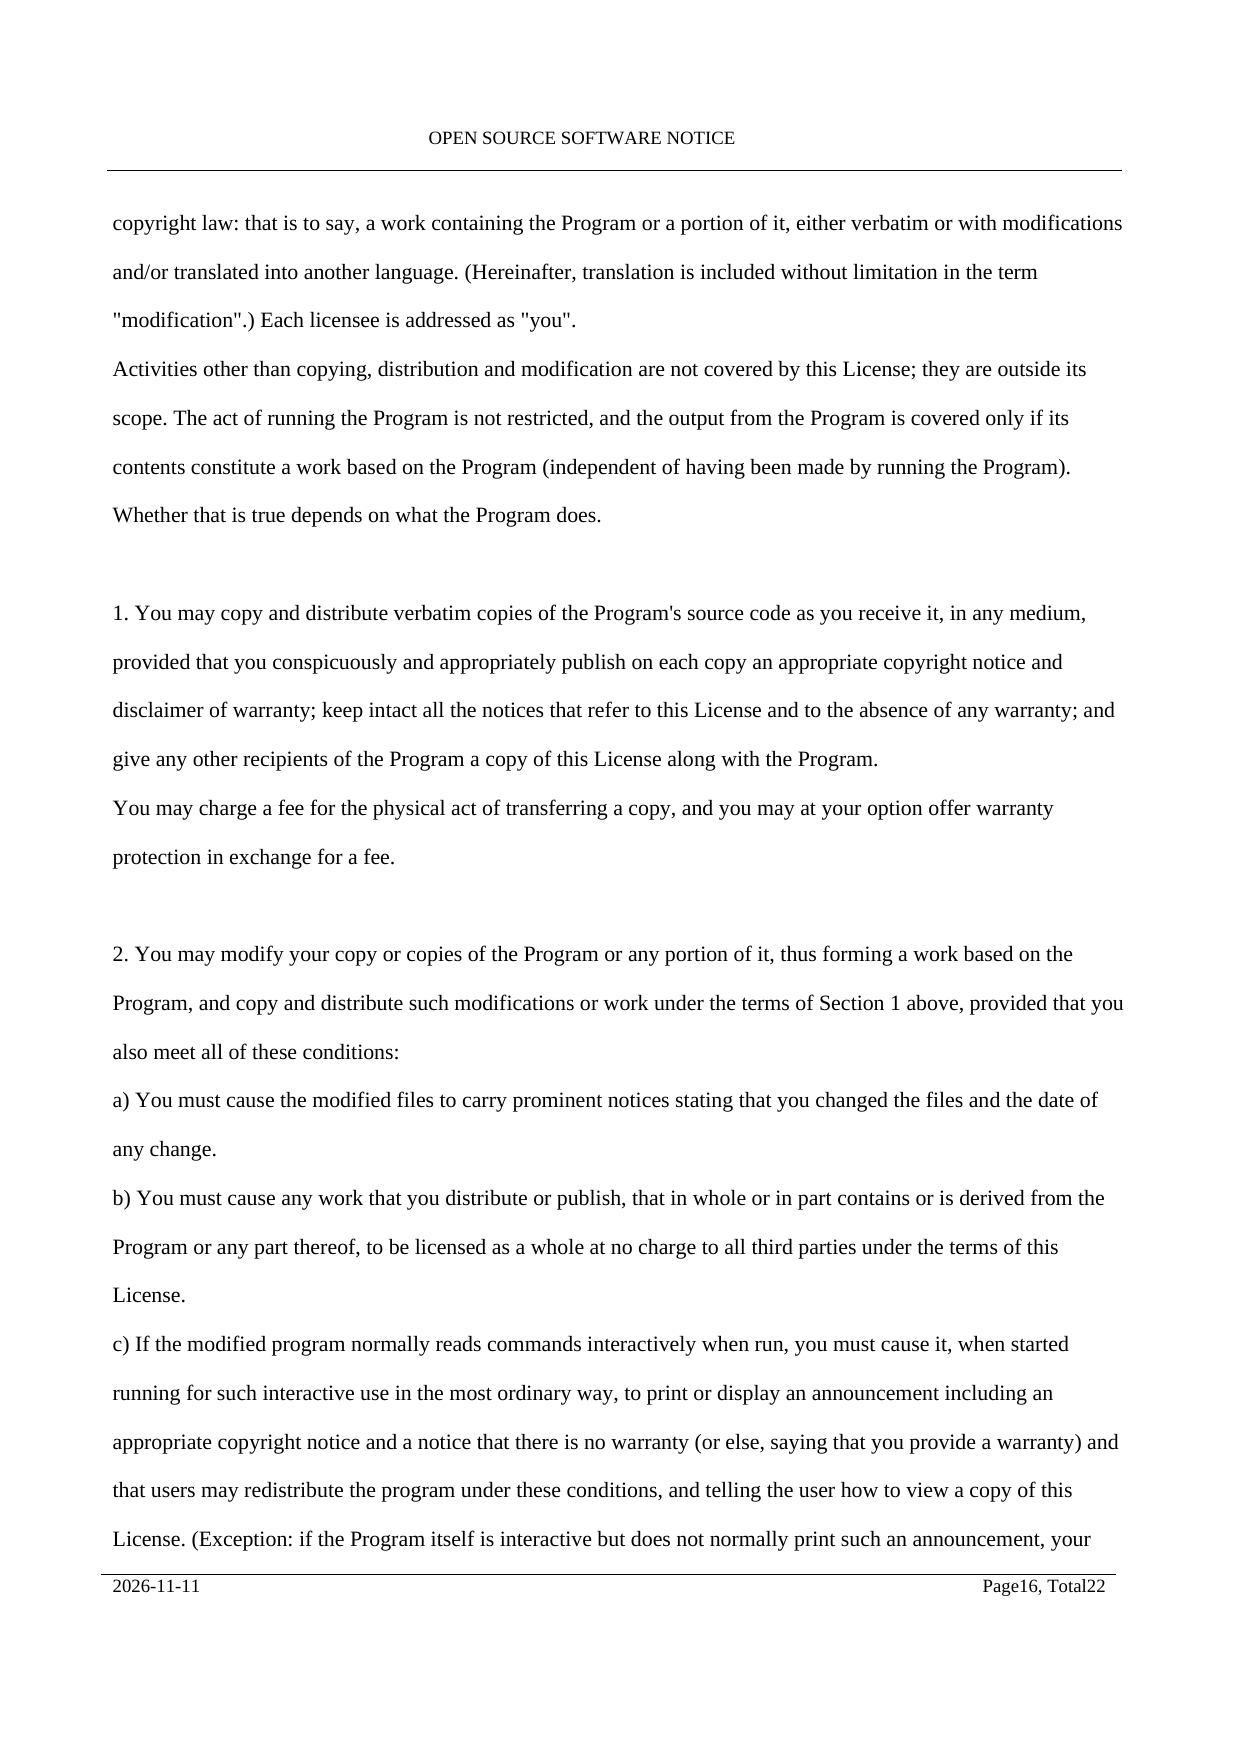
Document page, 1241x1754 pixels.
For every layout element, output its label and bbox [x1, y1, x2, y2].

text [112, 206, 1128, 1555]
